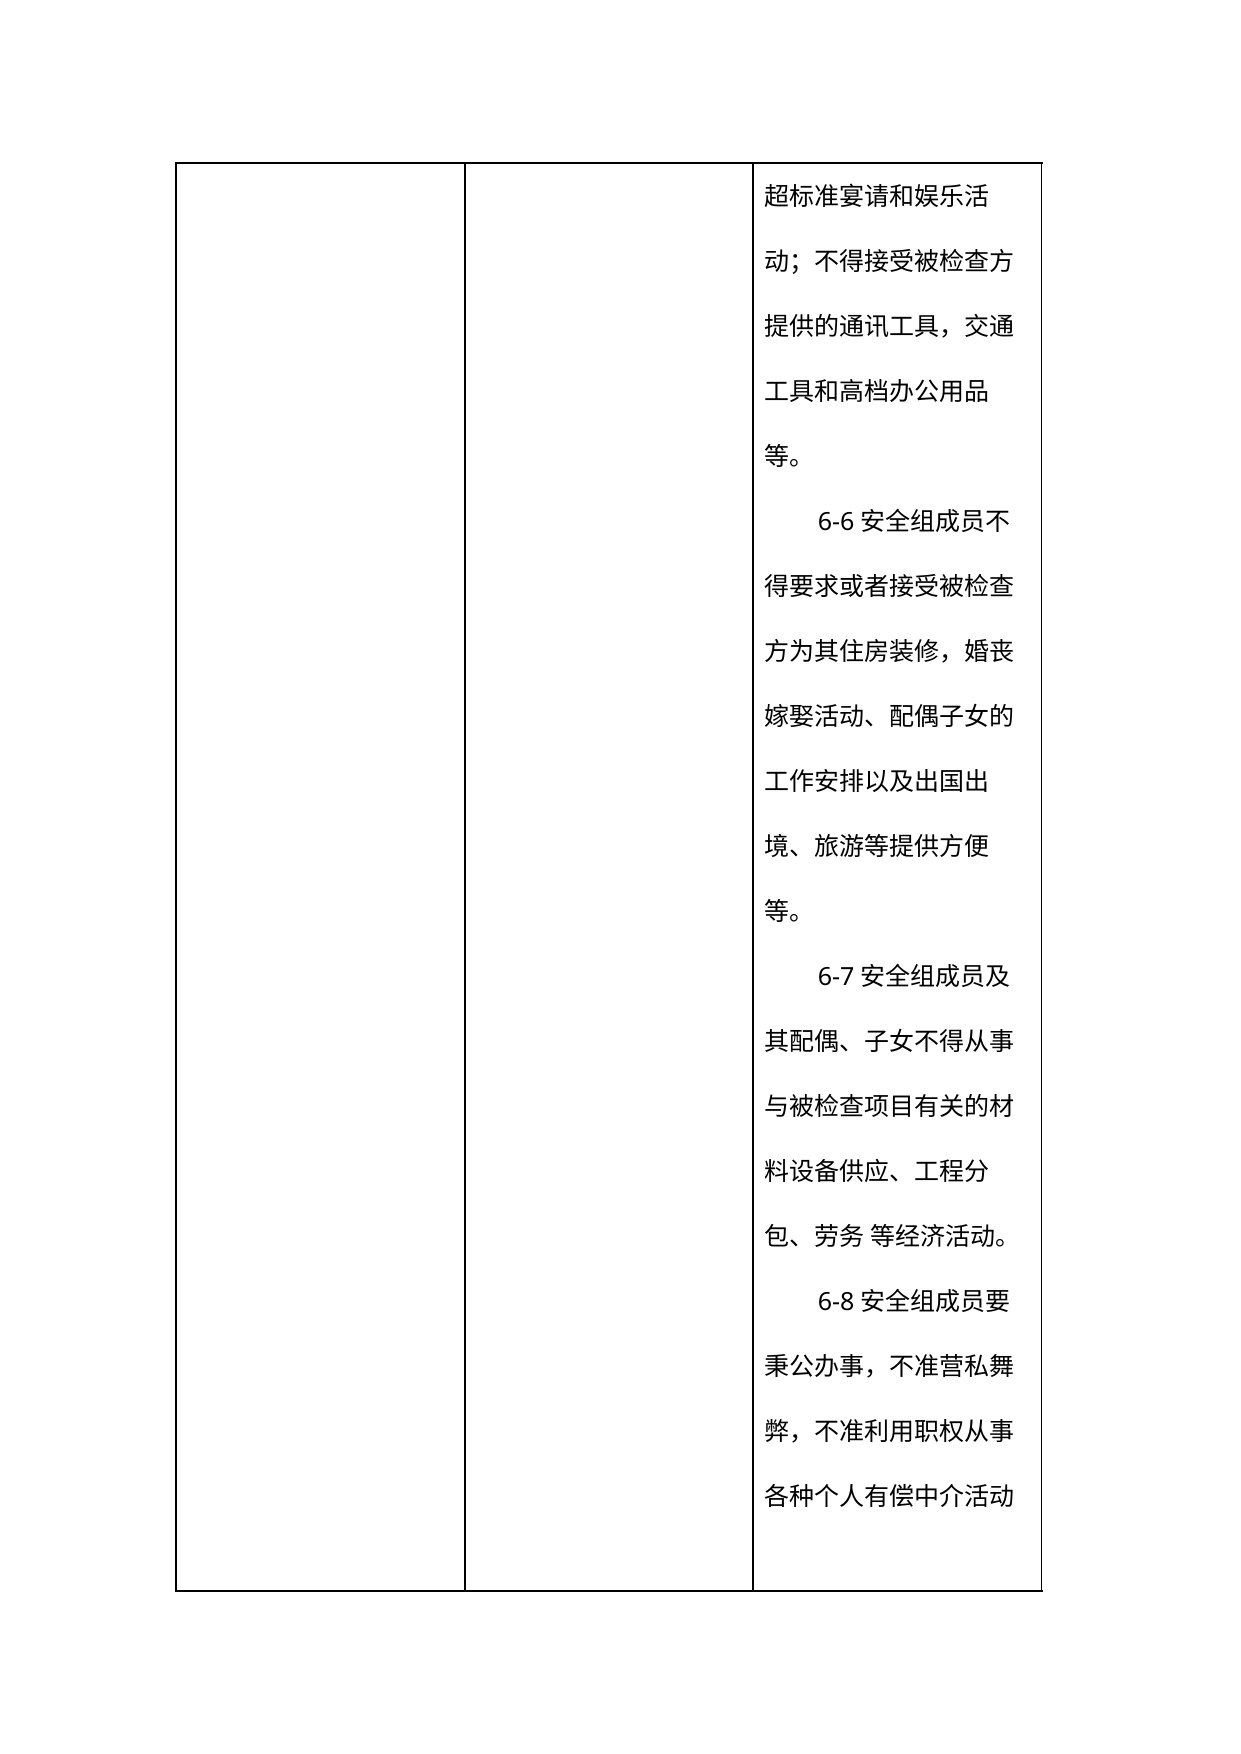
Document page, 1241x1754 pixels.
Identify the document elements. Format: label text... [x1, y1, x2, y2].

table_cell 7 [177, 164, 464, 1590]
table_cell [754, 164, 1041, 1590]
table_cell [466, 164, 752, 1590]
